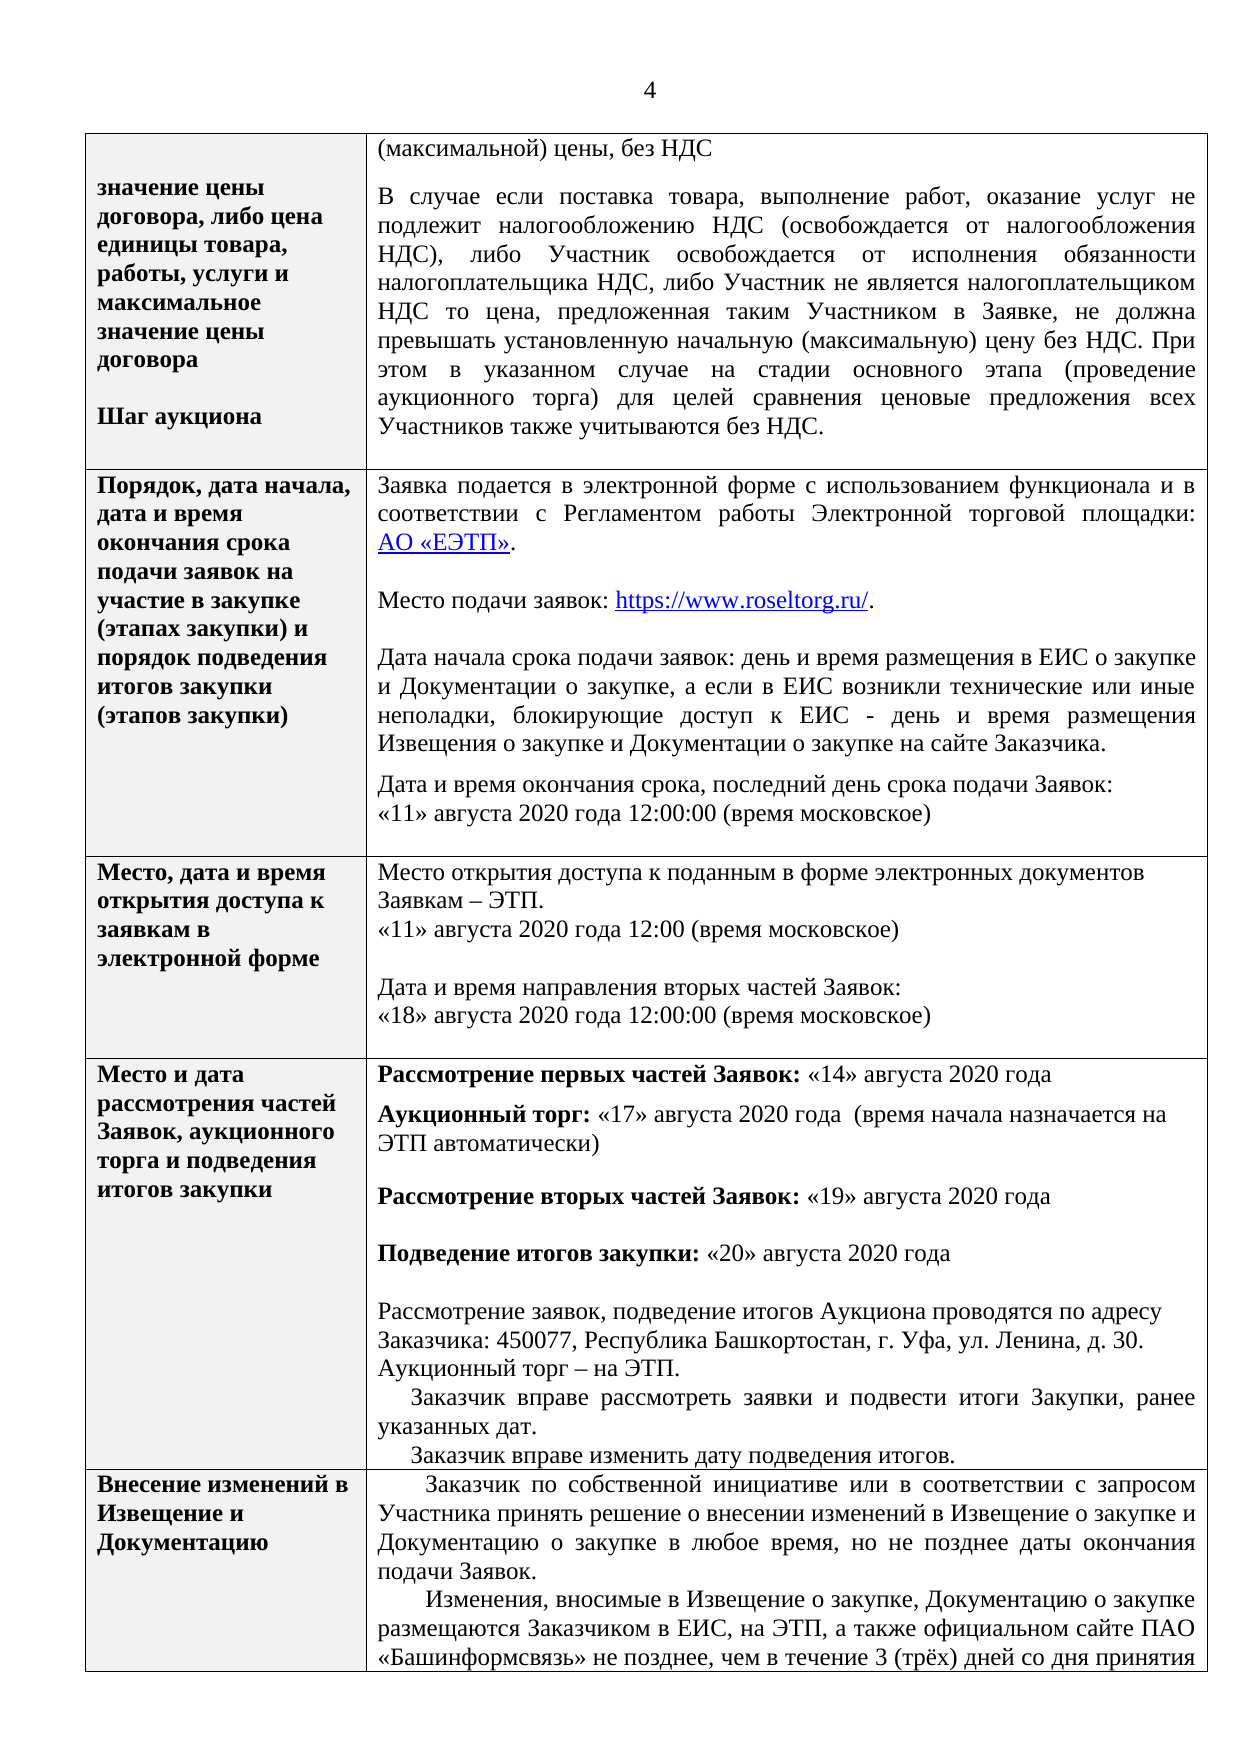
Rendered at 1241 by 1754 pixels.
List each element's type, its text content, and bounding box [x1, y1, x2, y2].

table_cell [367, 134, 1207, 469]
table_cell Место и дата рассмотрения частей Заявок, аукционного торга и подведения итогов закупки [86, 1059, 366, 1468]
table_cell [367, 1470, 1207, 1671]
table_cell Порядок, дата начала, дата и время окончания срока подачи заявок на участие в закупке (этапах закупки) и порядок подведения итогов закупки (этапов закупки) [86, 470, 366, 856]
table_cell Место открытия доступа к поданным в форме электронных документов Заявкам – ЭТП. 12:00 (время московское) Дата и время направления вторых частей Заявок: 12:00:00 (время московское) [367, 857, 1207, 1058]
table_cell Заявка подается в электронной форме с использованием функционала и в соответствии с Регламентом работы Электронной торговой площадки: АО «ЕЭТП». Место подачи заявок: https://www.roseltorg.ru/. Дата начала срока подачи заявок: день и время размещения в ЕИС о закупке и Документации о закупке, а если в ЕИС возникли технические или иные неполадки, блокирующие доступ к ЕИС - день и время размещения Извещения о закупке и Документации о закупке на сайте Заказчика. Дата и время окончания срока, последний день срока подачи Заявок: 12:00:00 (время московское) [367, 470, 1207, 856]
table_cell Рассмотрение первых частей Заявок: Аукционный торг: (время начала назначается на ЭТП автоматически) Рассмотрение вторых частей Заявок: Подведение итогов закупки: Рассмотрение заявок, подведение итогов Аукциона проводятся по адресу Заказчика: 450077, Республика Башкортостан, г. Уфа, ул. Ленина, д. 30. Аукционный торг – на ЭТП. Заказчик вправе рассмотреть заявки и подвести итоги Закупки, ранее указанных дат. Заказчик вправе изменить дату подведения итогов. [367, 1059, 1207, 1468]
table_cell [86, 134, 366, 469]
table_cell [86, 1470, 366, 1671]
table_cell Место, дата и время открытия доступа к заявкам в электронной форме [86, 857, 366, 1058]
